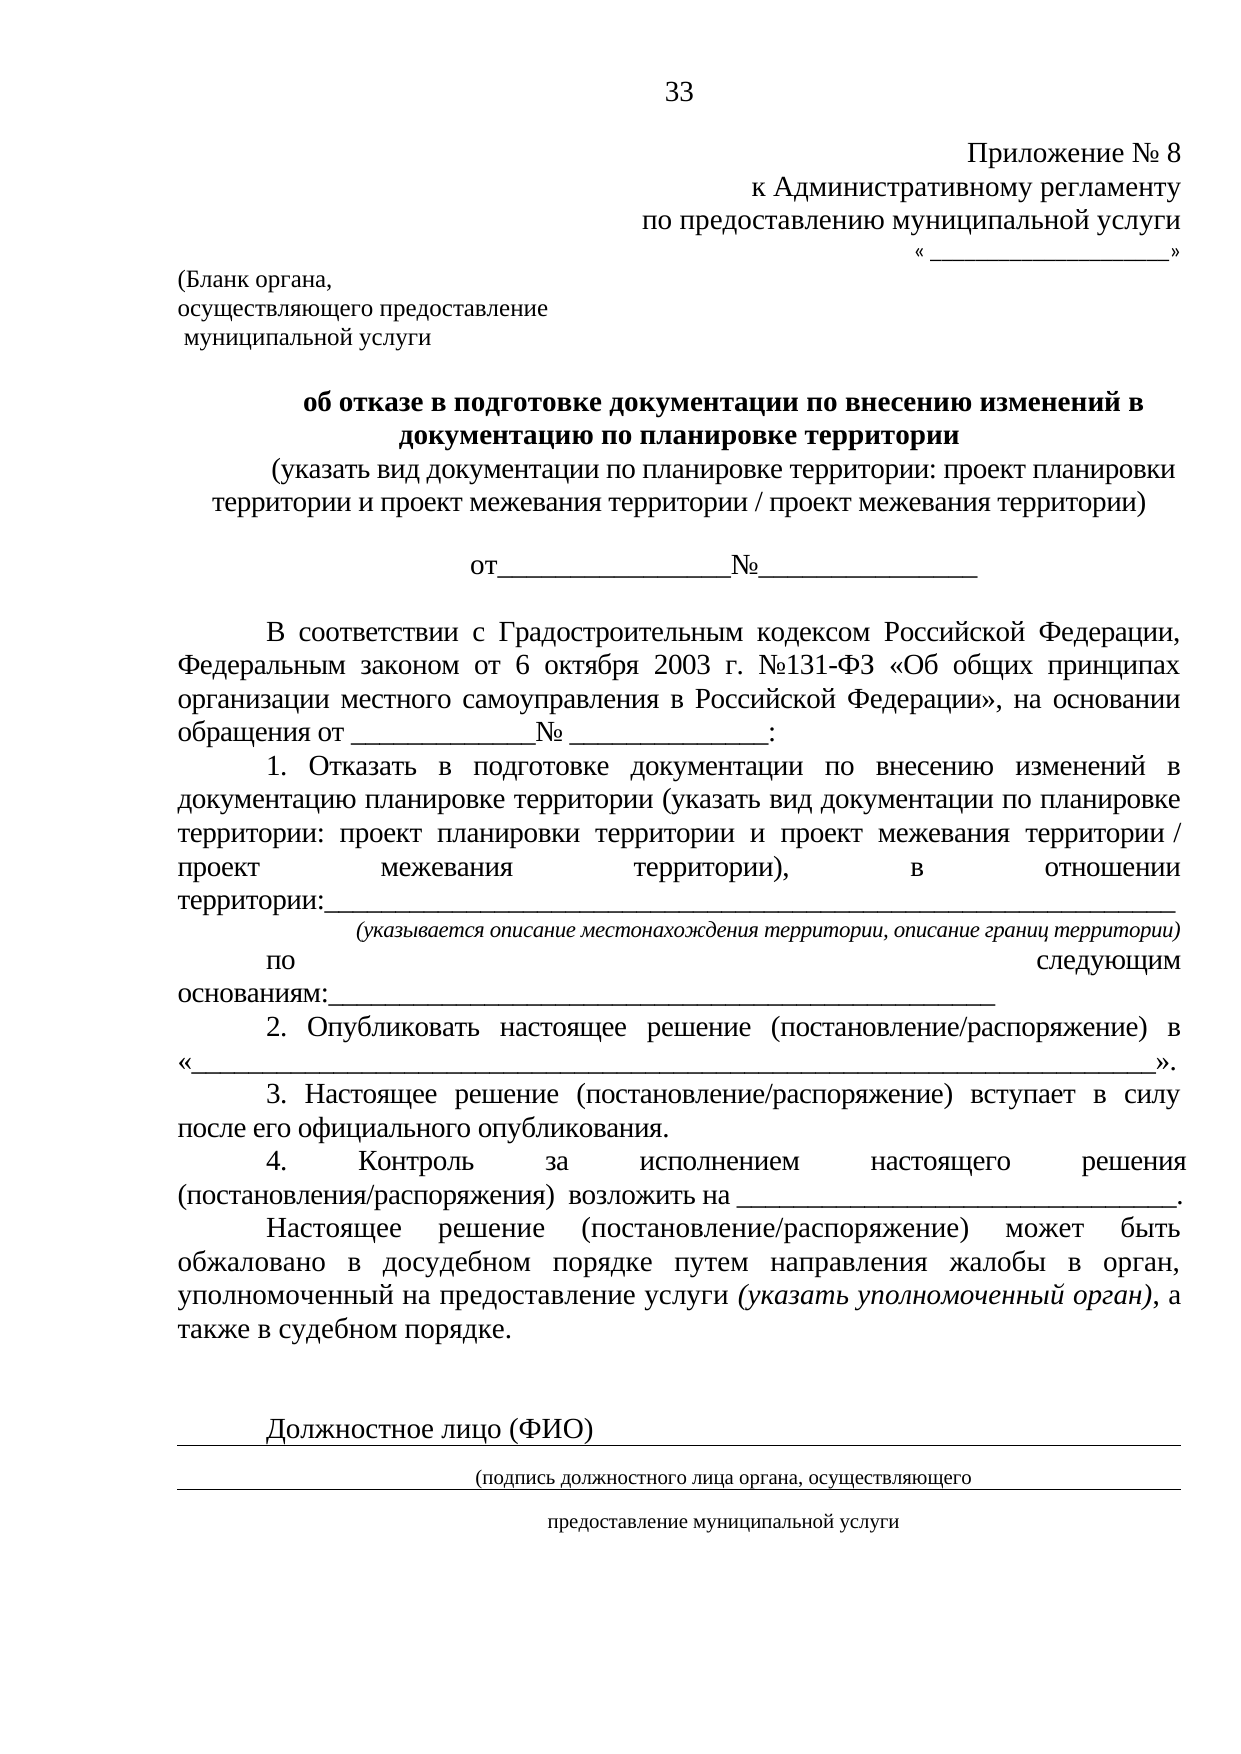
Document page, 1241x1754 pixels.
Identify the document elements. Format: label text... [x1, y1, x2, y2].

text (подпись должностного лица органа, осуществляющего [177, 1446, 1181, 1489]
text Приложение № 8 [177, 135, 1181, 169]
text (указывается описание местонахождения территории, описание границ территории) [177, 916, 1181, 942]
text предоставление муниципальной услуги [177, 1490, 1181, 1533]
text Должностное лицо (ФИО) [177, 1412, 1181, 1445]
text об отказе в подготовке документации по внесению изменений в документацию по планировке территории [177, 384, 1181, 451]
text по предоставлению муниципальной услуги [177, 202, 1181, 236]
text 3. Настоящее решение (постановление/распоряжение) вступает в силу после его официального опубликования. [177, 1076, 1181, 1143]
text от________________№_______________ [177, 547, 1181, 580]
text В соответствии с Градостроительным кодексом Российской Федерации, Федеральным законом от 6 октября 2003 г. №131-ФЗ «Об общих принципах организации местного самоуправления в Российской Федерации», на основании обращения от _____________№ ______________: [177, 614, 1181, 748]
text к Административному регламенту [177, 169, 1181, 202]
text 1. Отказать в подготовке документации по внесению изменений в документацию планировке территории (указать вид документации по планировке территории: проект планировки территории и проект межевания территории / проект межевания территории), в отношении территории:____________________________________________________________ [177, 748, 1181, 916]
text (указать вид документации по планировке территории: проект планировки территории и проект межевания территории / проект межевания территории) [177, 451, 1181, 518]
text (Бланк органа, осуществляющего предоставление муниципальной услуги [177, 264, 1181, 350]
text 2. Опубликовать настоящее решение (постановление/распоряжение) в «____________________________________________________________________». [177, 1009, 1181, 1076]
text по следующим основаниям:_______________________________________________ [177, 942, 1181, 1009]
text « _____________________» [177, 236, 1181, 264]
text Настоящее решение (постановление/распоряжение) может быть обжаловано в досудебном порядке путем направления жалобы в орган, уполномоченный на предоставление услуги (указать уполномоченный орган), а также в судебном порядке. [177, 1210, 1181, 1344]
text 4. Контроль за исполнением настоящего решения (постановления/распоряжения) возложить на _______________________________. [177, 1143, 1187, 1210]
